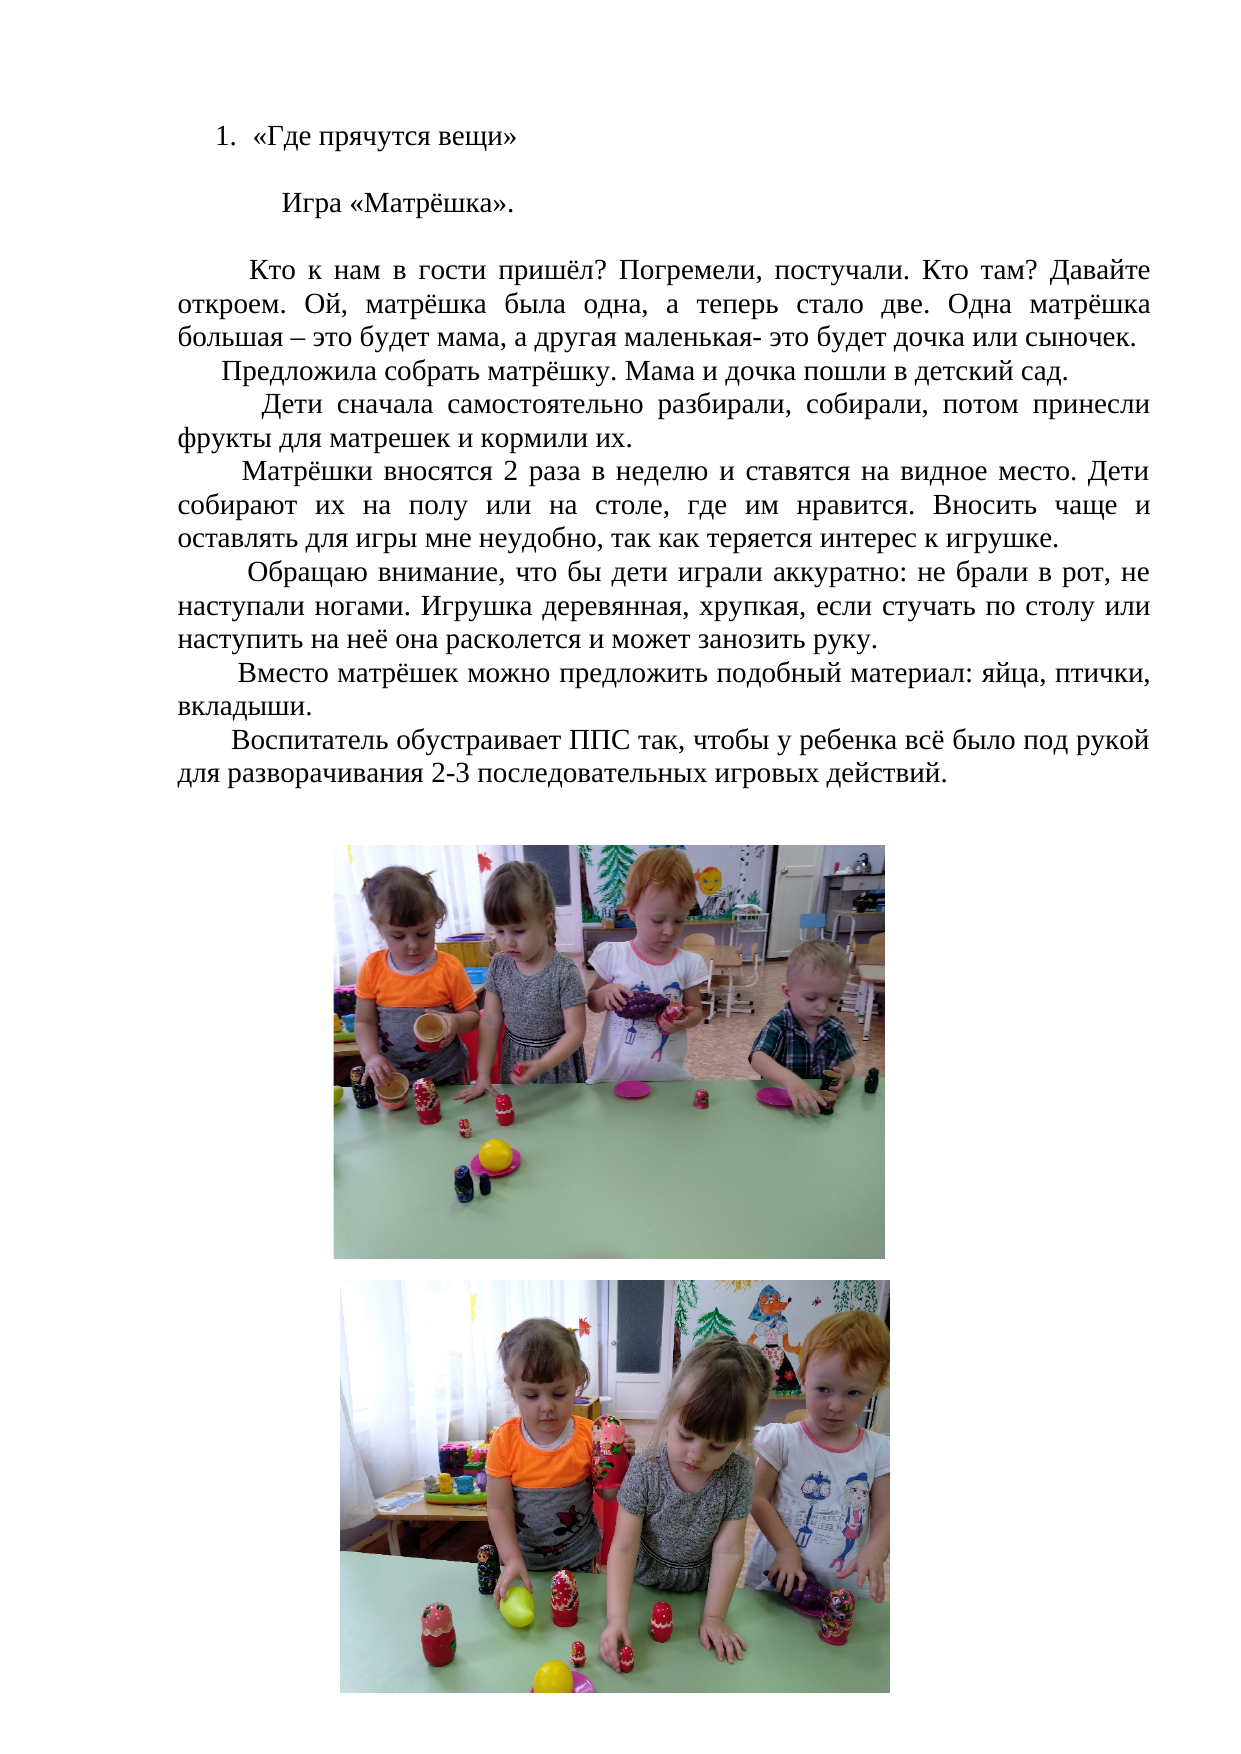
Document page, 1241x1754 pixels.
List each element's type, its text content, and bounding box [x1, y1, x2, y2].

text Дети сначала самостоятельно разбирали, собирали, потом принесли фрукты для матрешек и кормили их. [177, 386, 1152, 453]
text Игра «Матрёшка». [252, 185, 1152, 219]
text Кто к нам в гости пришёл? Погремели, постучали. Кто там? Давайте откроем. Ой, матрёшка была одна, а теперь стало две. Одна матрёшка большая – это будет мама, а другая маленькая- это будет дочка или сыночек. [177, 252, 1152, 353]
text Воспитатель обустраивает ППС так, чтобы у ребенка всё было под рукой для разворачивания 2-3 последовательных игровых действий. [177, 722, 1152, 789]
text Матрёшки вносятся 2 раза в неделю и ставятся на видное место. Дети собирают их на полу или на столе, где им нравится. Вносить чаще и оставлять для игры мне неудобно, так как теряется интерес к игрушке. [177, 453, 1152, 554]
text Вместо матрёшек можно предложить подобный материал: яйца, птички, вкладыши. [177, 655, 1152, 722]
text Предложила собрать матрёшку. Мама и дочка пошли в детский сад. [177, 353, 1152, 386]
picture [333, 845, 885, 1259]
list «Где прячутся вещи» [215, 118, 1152, 152]
picture [340, 1280, 890, 1693]
text Обращаю внимание, что бы дети играли аккуратно: не брали в рот, не наступали ногами. Игрушка деревянная, хрупкая, если стучать по столу или наступить на неё она расколется и может занозить руку. [177, 554, 1152, 655]
